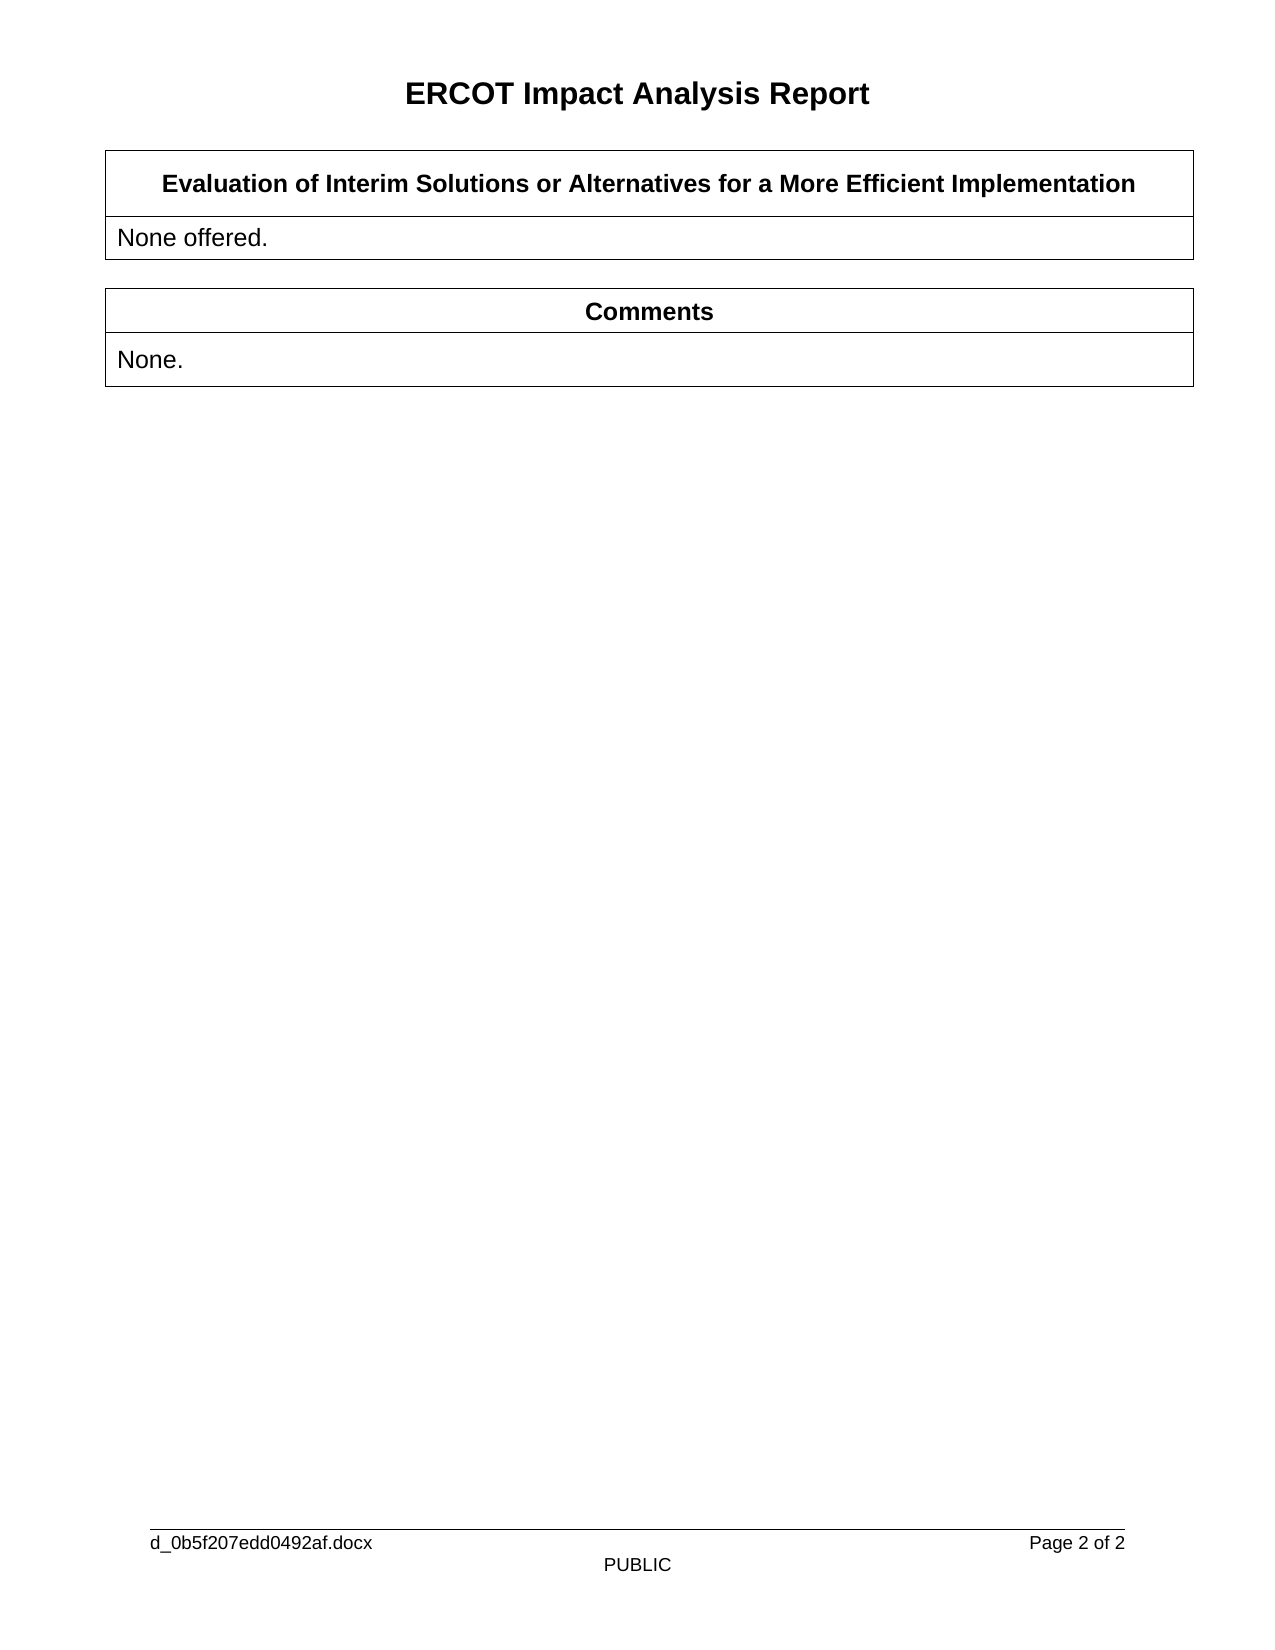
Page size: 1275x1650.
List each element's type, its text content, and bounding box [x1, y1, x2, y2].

table_cell None offered. [106, 217, 1193, 258]
table_header Evaluation of Interim Solutions or Alternatives for a More Efficient Implementation [106, 151, 1193, 216]
table_cell None. [106, 333, 1193, 386]
table_header Comments [106, 289, 1193, 332]
